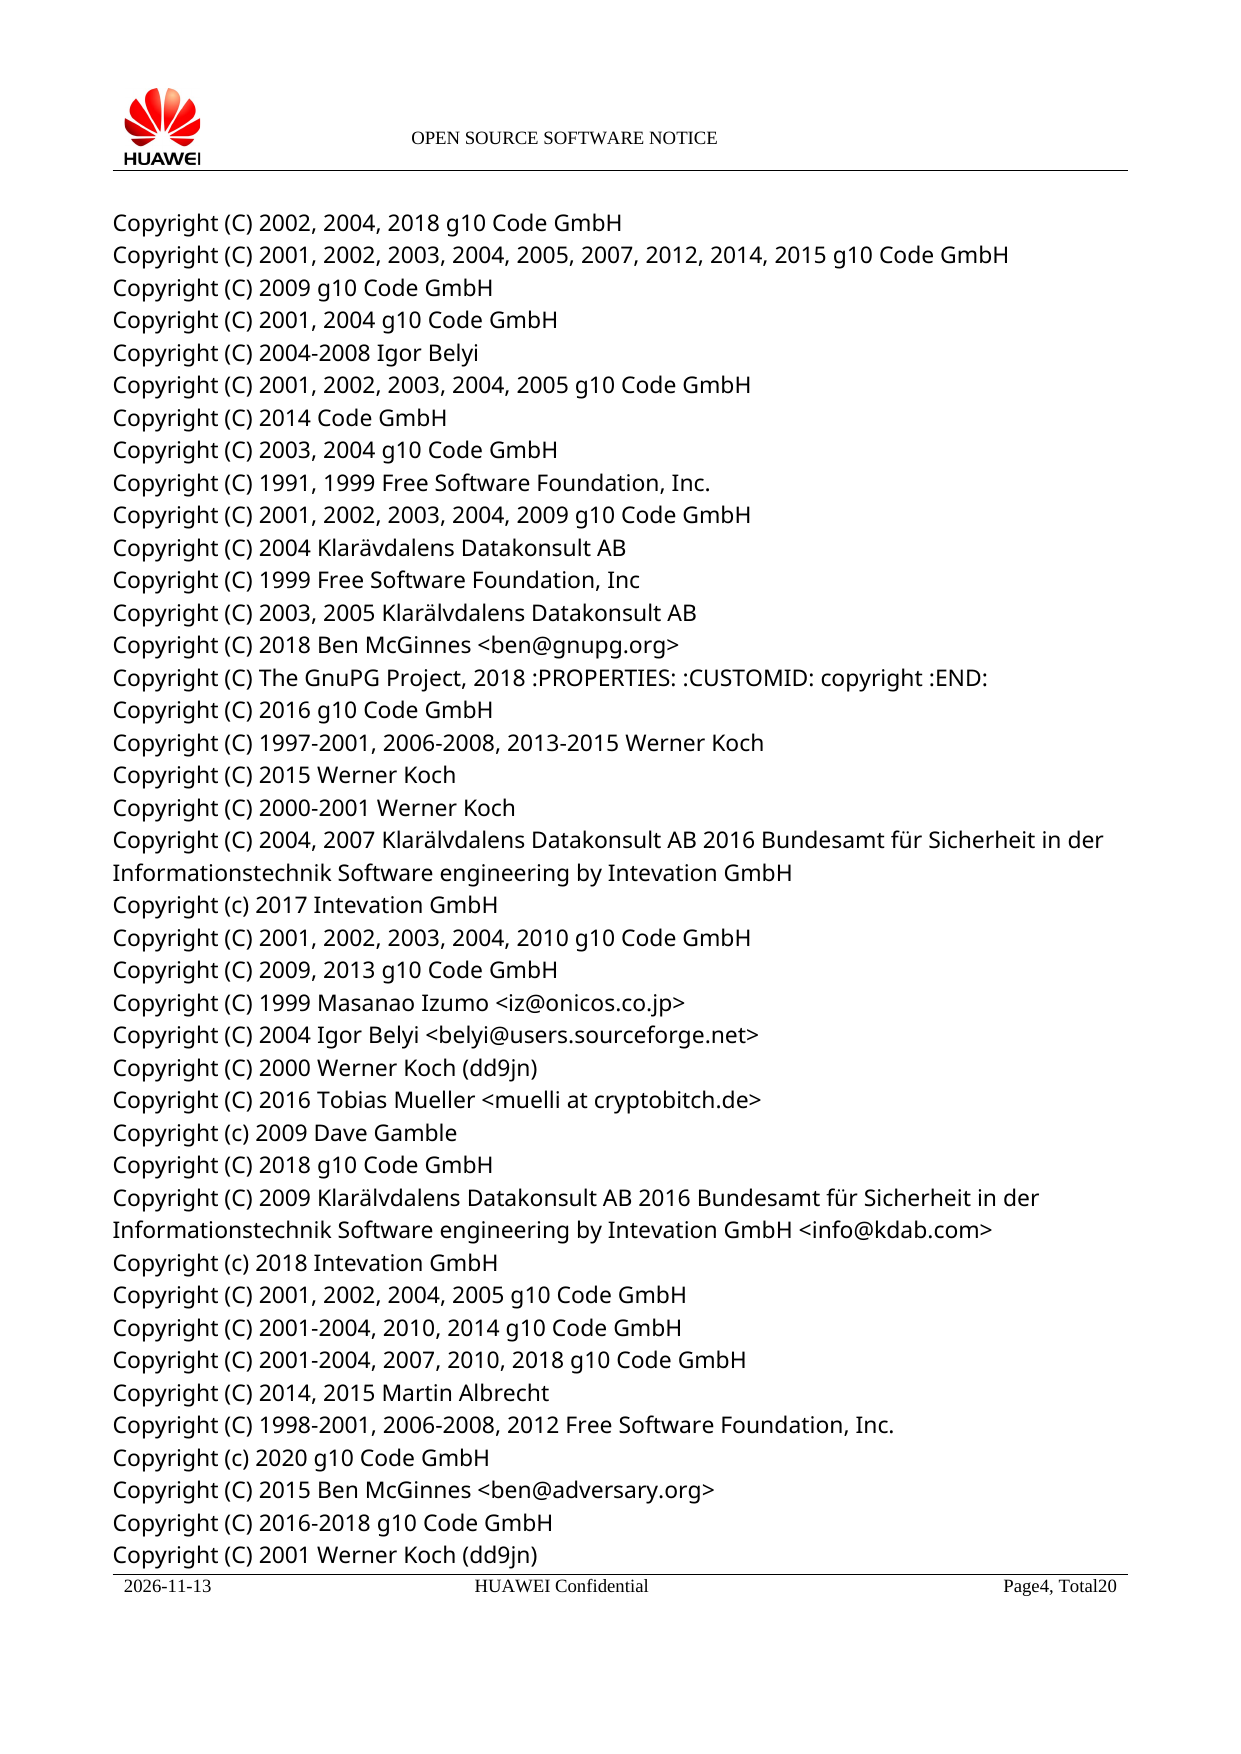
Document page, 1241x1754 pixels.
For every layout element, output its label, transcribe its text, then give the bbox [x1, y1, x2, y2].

picture [124, 88, 201, 165]
